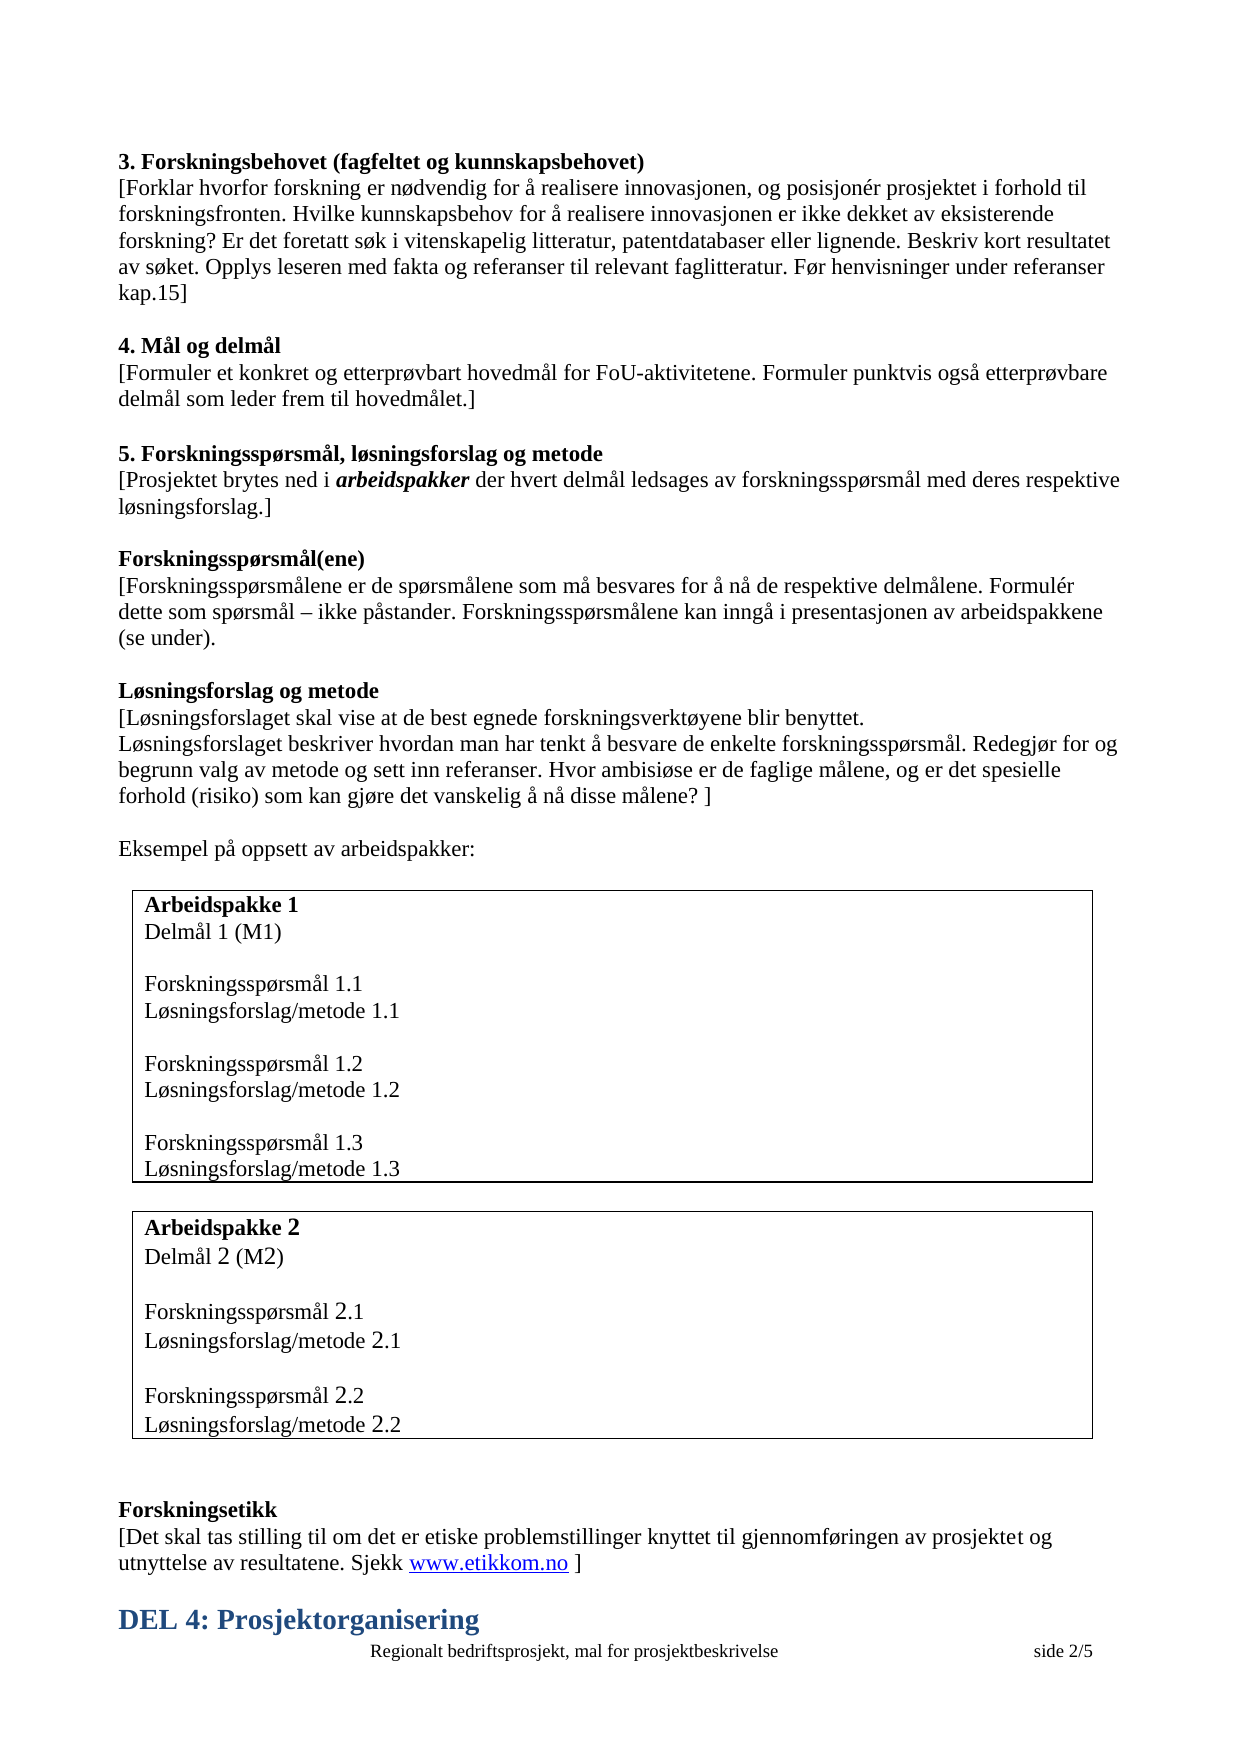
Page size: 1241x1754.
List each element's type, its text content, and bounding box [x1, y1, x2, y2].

text [Forklar hvorfor forskning er nødvendig for å realisere innovasjonen, og posisjonér prosjektet i forhold til forskningsfronten. Hvilke kunnskapsbehov for å realisere innovasjonen er ikke dekket av eksisterende forskning? Er det foretatt søk i vitenskapelig litteratur, patentdatabaser eller lignende. Beskriv kort resultatet av søket. Opplys leseren med fakta og referanser til relevant faglitteratur. Før henvisninger under referanser kap.15] [118, 174, 1122, 306]
text 5. Forskningsspørsmål, løsningsforslag og metode [Prosjektet brytes ned i arbeidspakker der hvert delmål ledsages av forskningsspørsmål med deres respektive løsningsforslag.] [118, 440, 1122, 519]
text [Forskningsspørsmålene er de spørsmålene som må besvares for å nå de respektive delmålene. Formulér dette som spørsmål – ikke påstander. Forskningsspørsmålene kan inngå i presentasjonen av arbeidspakkene (se under). [118, 572, 1122, 651]
text Eksempel på oppsett av arbeidspakker: [118, 835, 1122, 862]
table_header Arbeidspakke 1 Delmål 1 (M1) Forskningsspørsmål 1.1 Løsningsforslag/metode 1.1 Forskningsspørsmål 1.2 Løsningsforslag/metode 1.2 Forskningsspørsmål 1.3 Løsningsforslag/metode 1.3 [133, 891, 1092, 1181]
text 3. Forskningsbehovet (fagfeltet og kunnskapsbehovet) [118, 148, 1122, 174]
text Forskningsetikk [Det skal tas stilling til om det er etiske problemstillinger knyttet til gjennomføringen av prosjektet og utnyttelse av resultatene. Sjekk www.etikkom.no ] [118, 1496, 1122, 1575]
text DEL 4: Prosjektorganisering [118, 1602, 1122, 1635]
text Løsningsforslag og metode [118, 677, 1122, 703]
text Forskningsspørsmål(ene) [118, 545, 1122, 572]
text Løsningsforslaget beskriver hvordan man har tenkt å besvare de enkelte forskningsspørsmål. Redegjør for og begrunn valg av metode og sett inn referanser. Hvor ambisiøse er de faglige målene, og er det spesielle forhold (risiko) som kan gjøre det vanskelig å nå disse målene? ] [118, 730, 1122, 809]
text 4. Mål og delmål [Formuler et konkret og etterprøvbart hovedmål for FoU-aktivitetene. Formuler punktvis også etterprøvbare delmål som leder frem til hovedmålet.] [118, 332, 1122, 440]
table_header Arbeidspakke 2 Delmål 2 (M2) Forskningsspørsmål 2.1 Løsningsforslag/metode 2.1 Forskningsspørsmål 2.2 Løsningsforslag/metode 2.2 [133, 1212, 1092, 1437]
text [Løsningsforslaget skal vise at de best egnede forskningsverktøyene blir benyttet. [118, 703, 1122, 730]
